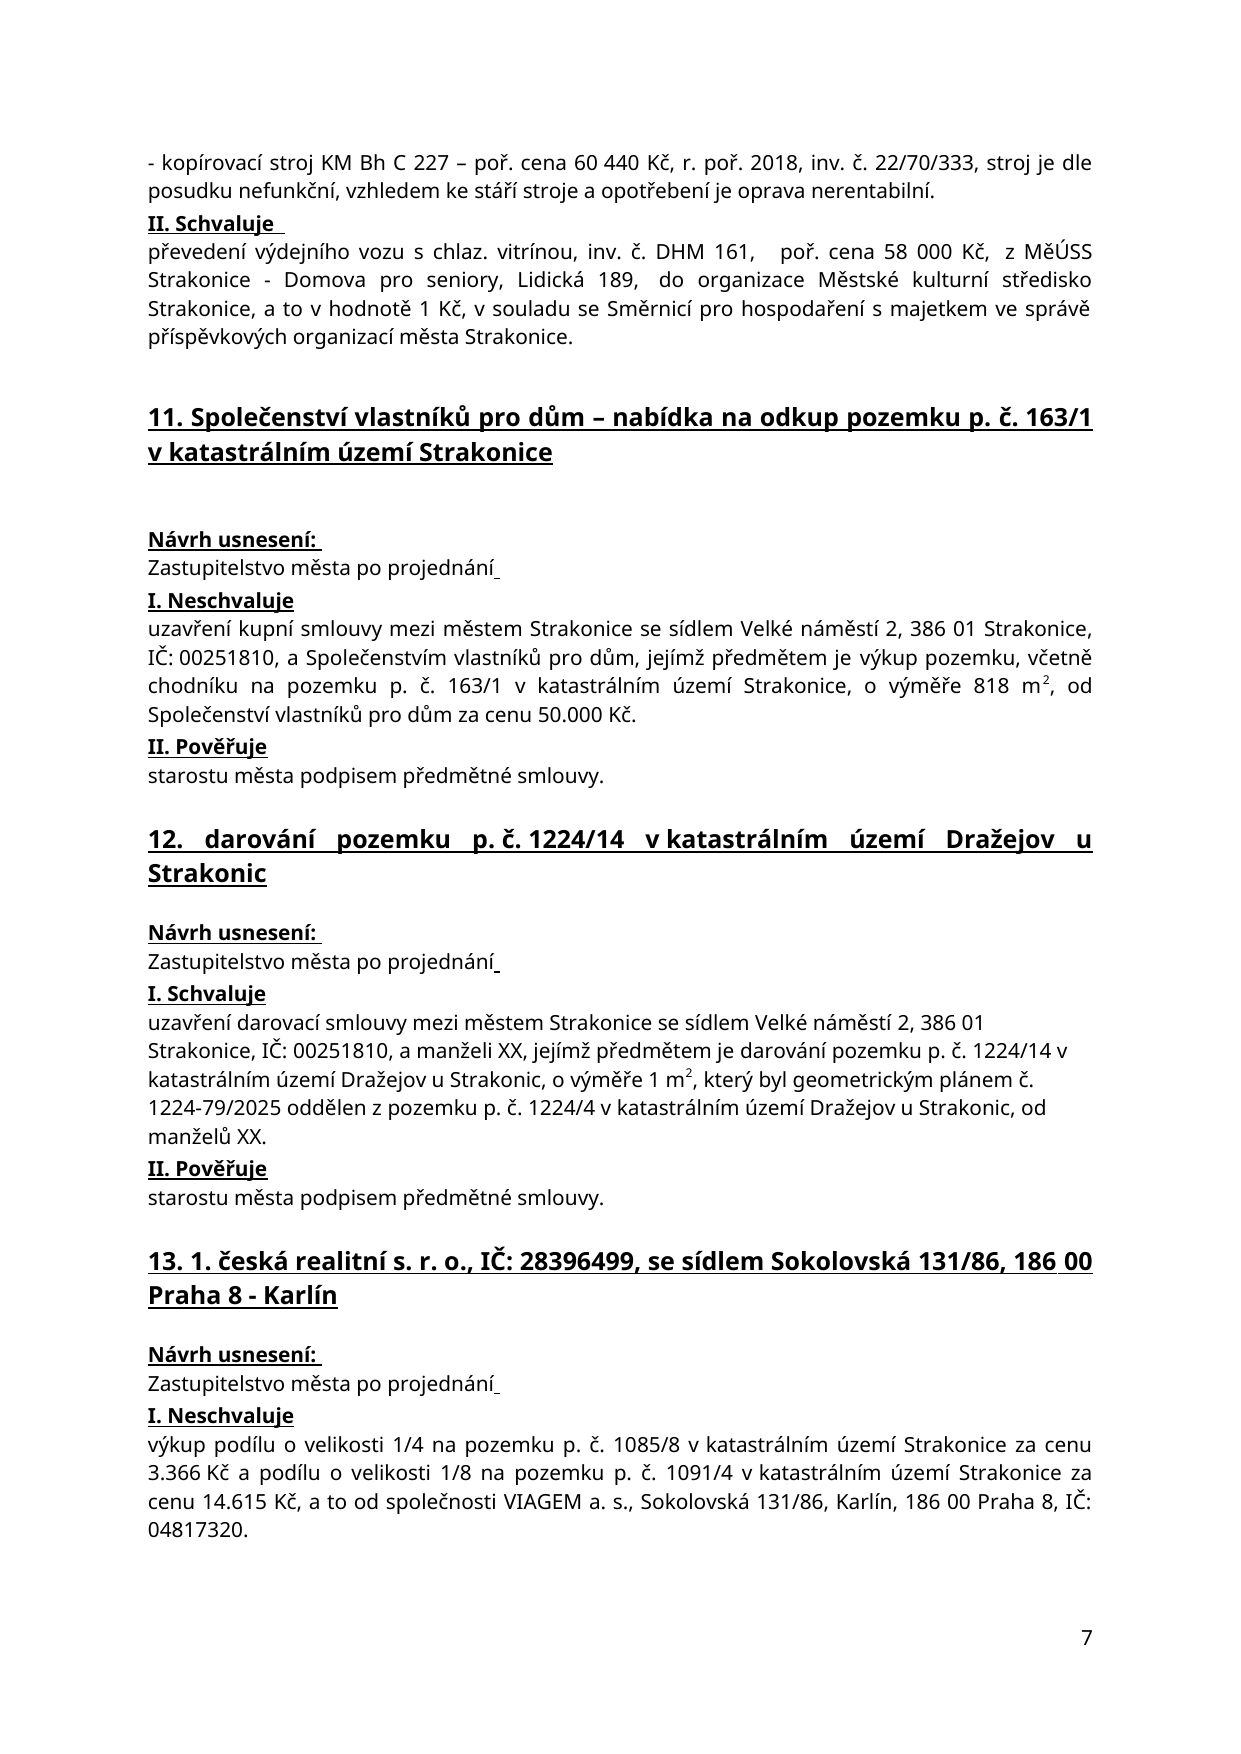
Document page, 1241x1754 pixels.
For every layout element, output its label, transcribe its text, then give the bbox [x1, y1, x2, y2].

text Zastupitelstvo města po projednání [148, 1369, 1093, 1397]
text Návrh usnesení: [148, 918, 1093, 947]
subtitle II. Pověřuje [148, 1154, 1093, 1183]
subtitle 11. Společenství vlastníků pro dům – nabídka na odkup pozemku p. č. 163/1 v katastrálním území Strakonice [148, 400, 1093, 429]
text Návrh usnesení: [148, 525, 1093, 553]
subtitle 12. darování pozemku p. č. 1224/14 v katastrálním území Dražejov u Strakonic [148, 853, 1093, 890]
subtitle 13. 1. česká realitní s. r. o., IČ: 28396499, se sídlem Sokolovská 131/86, 186 00 Praha 8 - Karlín [148, 1274, 1093, 1312]
subtitle 12. darování pozemku p. č. 1224/14 v katastrálním území Dražejov u Strakonic [148, 822, 1093, 851]
text výkup podílu o velikosti 1/4 na pozemku p. č. 1085/8 v katastrálním území Strakonice za cenu 3.366 Kč a podílu o velikosti 1/8 na pozemku p. č. 1091/4 v katastrálním území Strakonice za cenu 14.615 Kč, a to od společnosti VIAGEM a. s., Sokolovská 131/86, Karlín, 186 00 Praha 8, IČ: 04817320. [148, 1430, 1093, 1544]
text starostu města podpisem předmětné smlouvy. [148, 1183, 1093, 1211]
text uzavření kupní smlouvy mezi městem Strakonice se sídlem Velké náměstí 2, 386 01 Strakonice, IČ: 00251810, a Společenstvím vlastníků pro dům, jejímž předmětem je výkup pozemku, včetně chodníku na pozemku p. č. 163/1 v katastrálním území Strakonice, o výměře 818 m2, od Společenství vlastníků pro dům za cenu 50.000 Kč. [148, 614, 1093, 728]
subtitle II. Pověřuje [148, 732, 1093, 761]
subtitle I. Neschvaluje [148, 1401, 1093, 1430]
subtitle I. Neschvaluje [148, 586, 1093, 614]
subtitle 11. Společenství vlastníků pro dům – nabídka na odkup pozemku p. č. 163/1 v katastrálním území Strakonice [148, 431, 1093, 468]
subtitle I. Schvaluje [148, 979, 1093, 1008]
subtitle 13. 1. česká realitní s. r. o., IČ: 28396499, se sídlem Sokolovská 131/86, 186 00 Praha 8 - Karlín [148, 1244, 1093, 1273]
text Zastupitelstvo města po projednání [148, 947, 1093, 975]
text Zastupitelstvo města po projednání [148, 553, 1093, 582]
text Návrh usnesení: [148, 1340, 1093, 1369]
text převedení výdejního vozu s chlaz. vitrínou, inv. č. DHM 161, poř. cena 58 000 Kč, z MěÚSS Strakonice - Domova pro seniory, Lidická 189, do organizace Městské kulturní středisko Strakonice, a to v hodnotě 1 Kč, v souladu se Směrnicí pro hospodaření s majetkem ve správě příspěvkových organizací města Strakonice. [148, 237, 1093, 351]
subtitle II. Schvaluje [148, 209, 1093, 237]
text starostu města podpisem předmětné smlouvy. [148, 761, 1093, 789]
text - kopírovací stroj KM Bh C 227 – poř. cena 60 440 Kč, r. poř. 2018, inv. č. 22/70/333, stroj je dle posudku nefunkční, vzhledem ke stáří stroje a opotřebení je oprava nerentabilní. [148, 148, 1093, 204]
text uzavření darovací smlouvy mezi městem Strakonice se sídlem Velké náměstí 2, 386 01 Strakonice, IČ: 00251810, a manželi XX, jejímž předmětem je darování pozemku p. č. 1224/14 v katastrálním území Dražejov u Strakonic, o výměře 1 m2, který byl geometrickým plánem č. 1224-79/2025 oddělen z pozemku p. č. 1224/4 v katastrálním území Dražejov u Strakonic, od manželů XX. [148, 1008, 1093, 1150]
